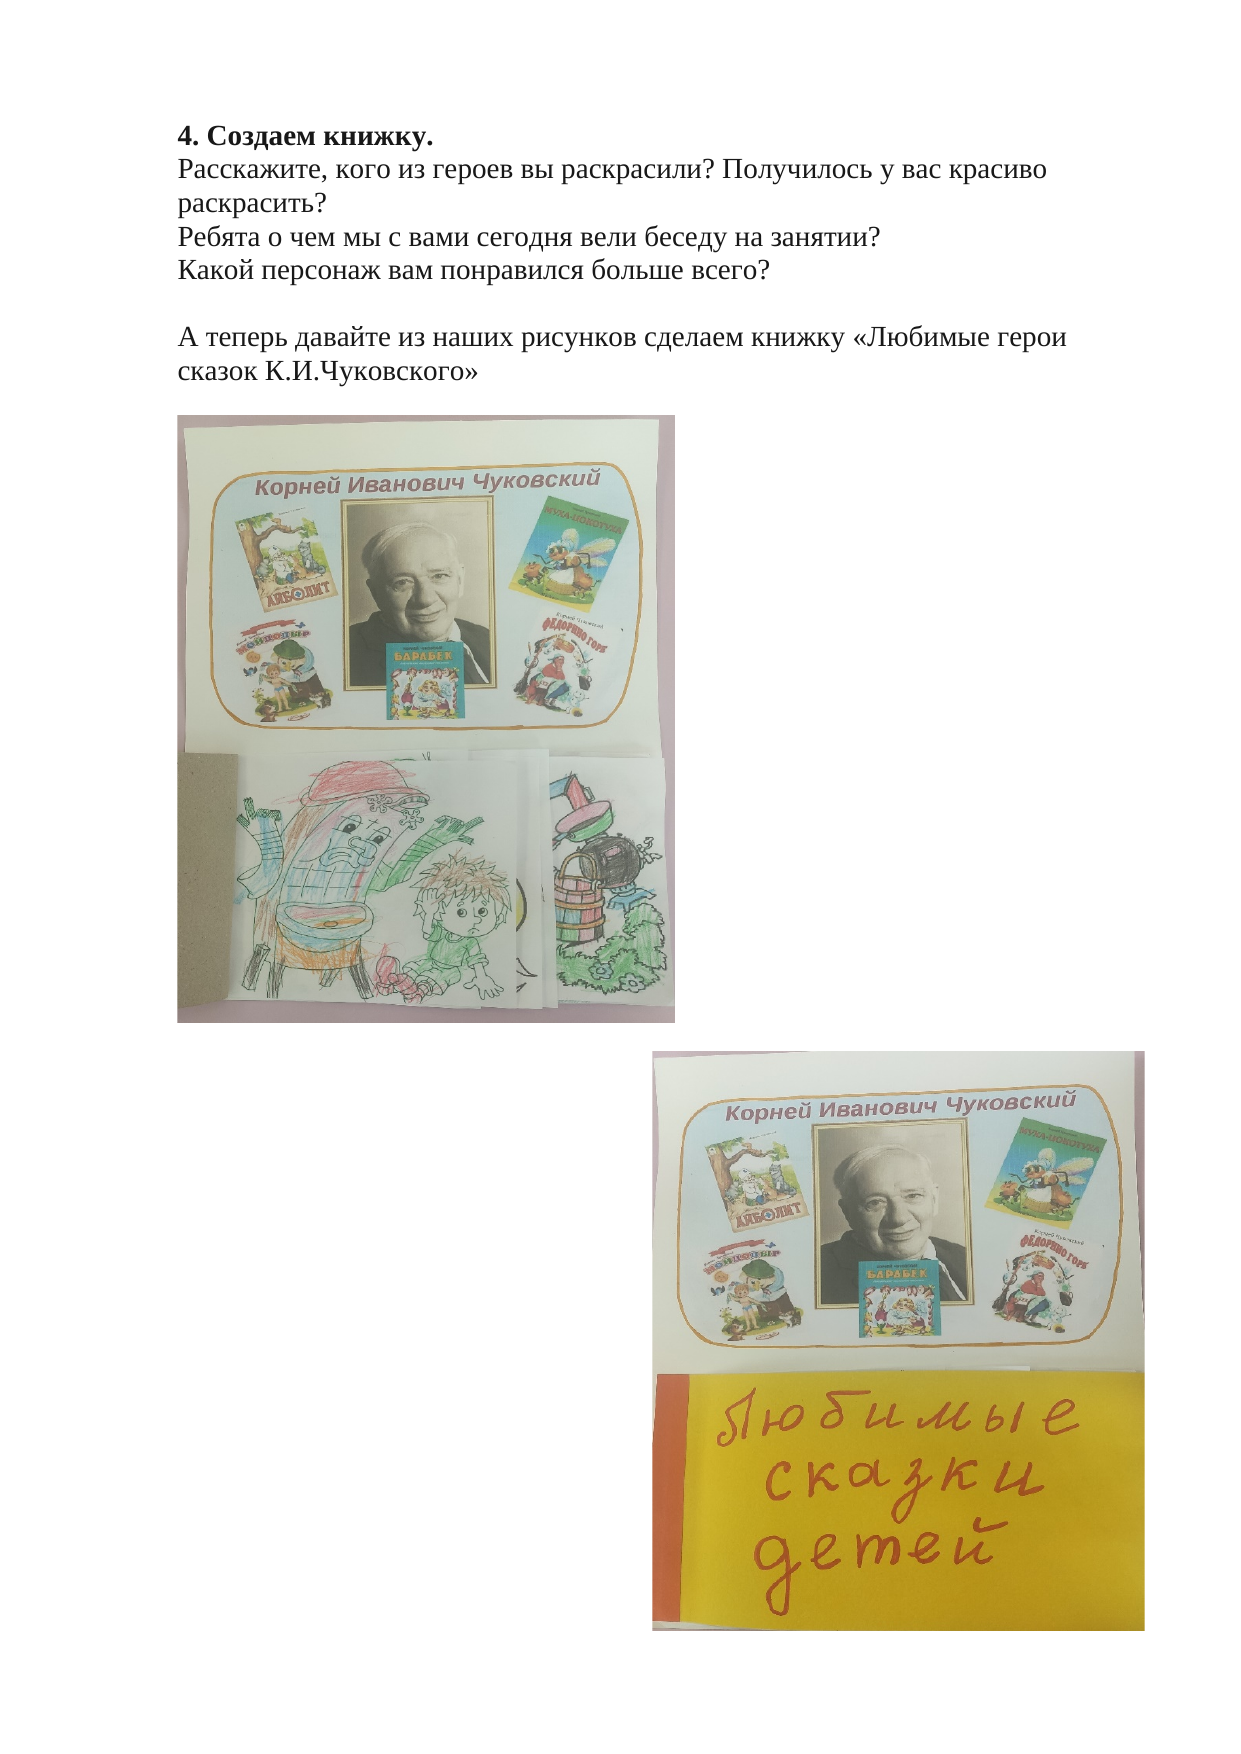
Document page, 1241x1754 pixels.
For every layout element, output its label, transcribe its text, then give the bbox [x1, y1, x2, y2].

text 4. Создаем книжку. [177, 118, 1152, 152]
picture [177, 415, 675, 1023]
text Ребята о чем мы с вами сегодня вели беседу на занятии? [177, 219, 1152, 252]
text А теперь давайте из наших рисунков сделаем книжку «Любимые герои сказок К.И.Чуковского» [177, 319, 1152, 386]
text Какой персонаж вам понравился больше всего? [177, 252, 1152, 286]
text Расскажите, кого из героев вы раскрасили? Получилось у вас красиво раскрасить? [177, 152, 1152, 219]
picture [652, 1051, 1145, 1631]
